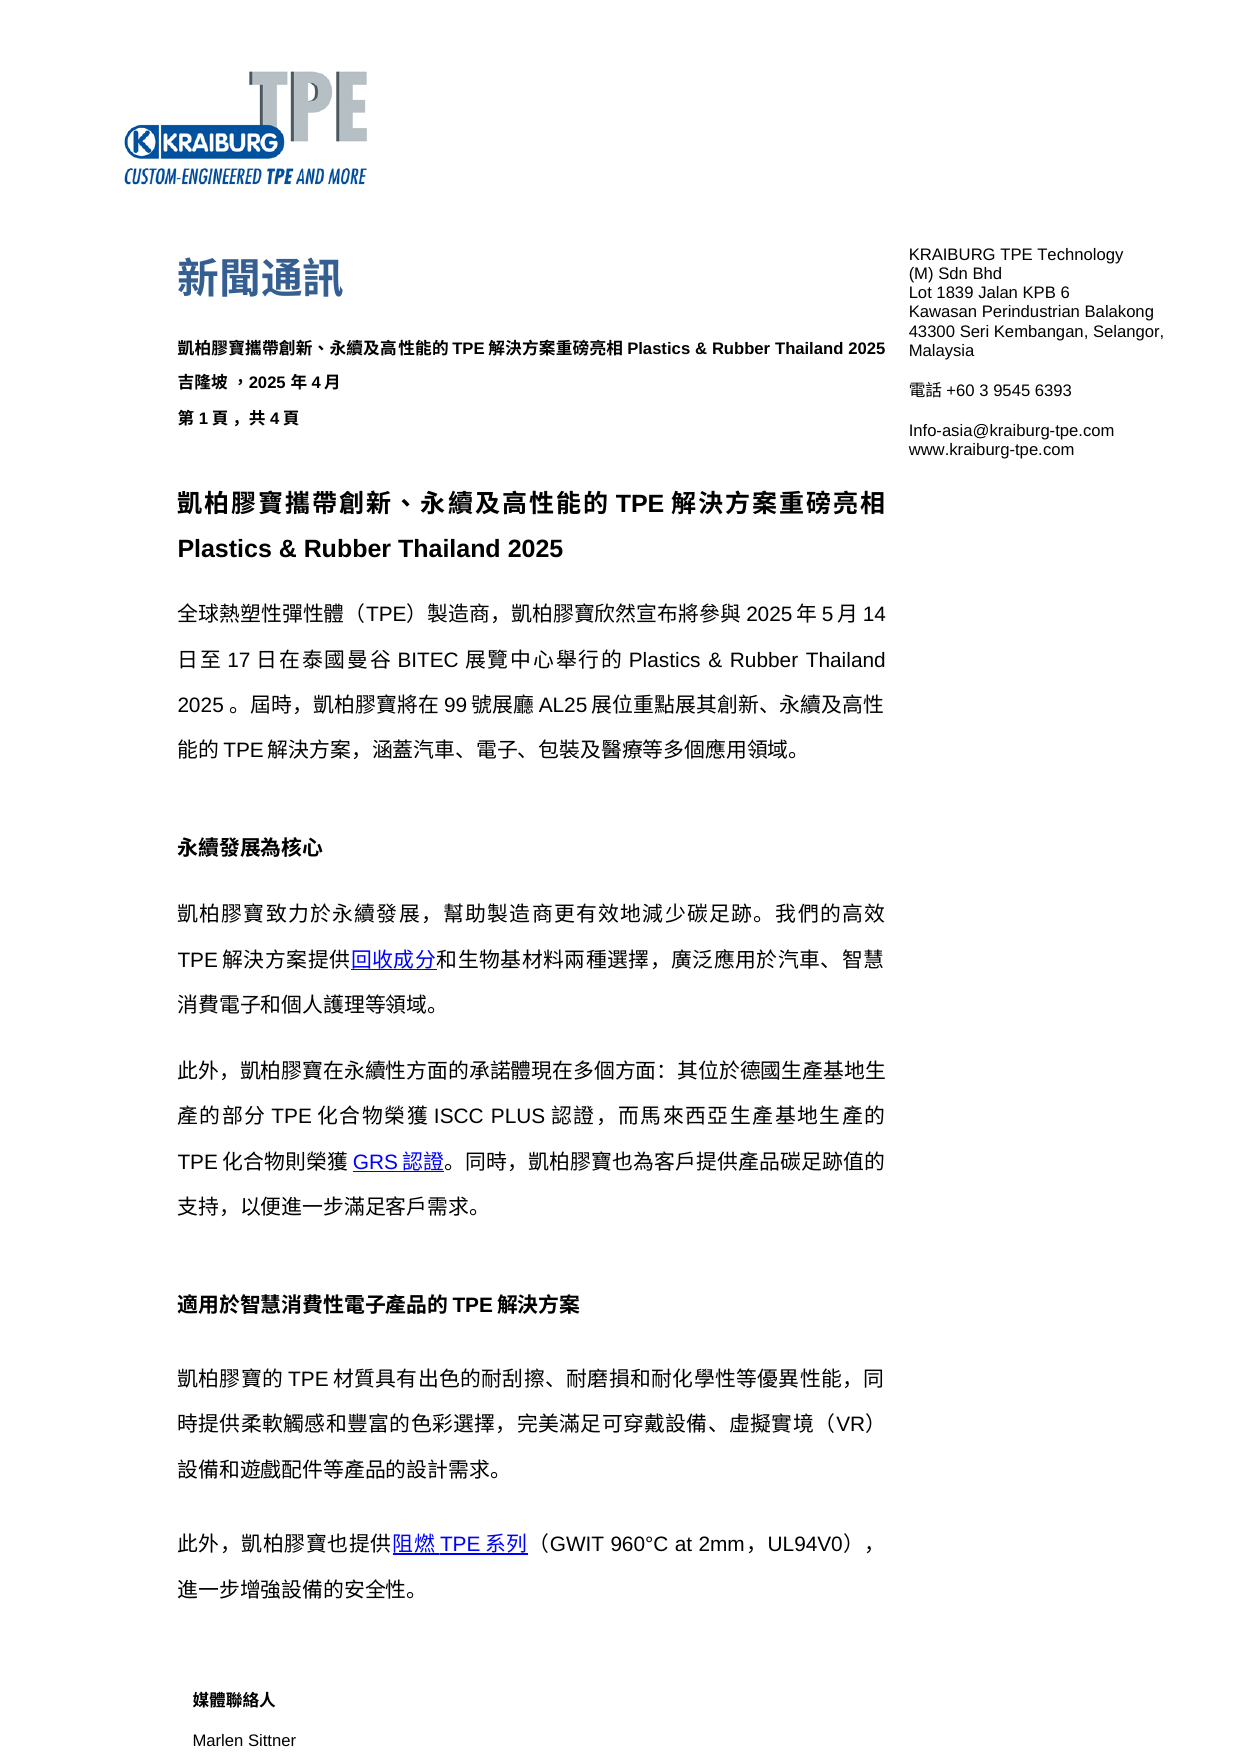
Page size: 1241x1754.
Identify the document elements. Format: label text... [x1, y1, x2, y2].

text 此外，凱柏膠寶在永續性方面的承諾體現在多個方面：其位於德國生產基地生產的部分TPE化合物榮獲ISCC PLUS認證，而馬來西亞生產基地生產的TPE化合物則榮獲GRS認證。同時，凱柏膠寶也為客戶提供產品碳足跡值的支持，以便進一步滿足客戶需求。 [177, 1054, 886, 1220]
text 凱柏膠寶的TPE材質具有出色的耐刮擦、耐磨損和耐化學性等優異性能，同時提供柔軟觸感和豐富的色彩選擇，完美滿足可穿戴設備、虛擬實境（VR）設備和遊戲配件等產品的設計需求。 [177, 1362, 886, 1483]
text 凱柏膠寶致力於永續發展，幫助製造商更有效地減少碳足跡。我們的高效TPE解決方案提供回收成分和生物基材料兩種選擇，廣泛應用於汽車、智慧消費電子和個人護理等領域。 [177, 897, 886, 1018]
text 永續發展為核心 [177, 831, 886, 862]
text 適用於智慧消費性電子產品的TPE解決方案 [177, 1288, 886, 1318]
picture [112, 55, 379, 200]
text 此外，凱柏膠寶也提供阻燃TPE系列（GWIT 960°C at 2mm，UL94V0），進一步增強設備的安全性。 [177, 1527, 886, 1603]
text 全球熱塑性彈性體（TPE）製造商，凱柏膠寶欣然宣布將參與2025年5月14日至17日在泰國曼谷BITEC展覽中心舉行的Plastics & Rubber Thailand 2025 。屆時，凱柏膠寶將在99號展廳AL25展位重點展其創新、永續及高性能的TPE解決方案，涵蓋汽車、電子、包裝及醫療等多個應用領域。 [177, 598, 886, 764]
text 凱柏膠寶攜帶創新、永續及高性能的TPE解決方案重磅亮相Plastics & Rubber Thailand 2025 [177, 483, 886, 562]
